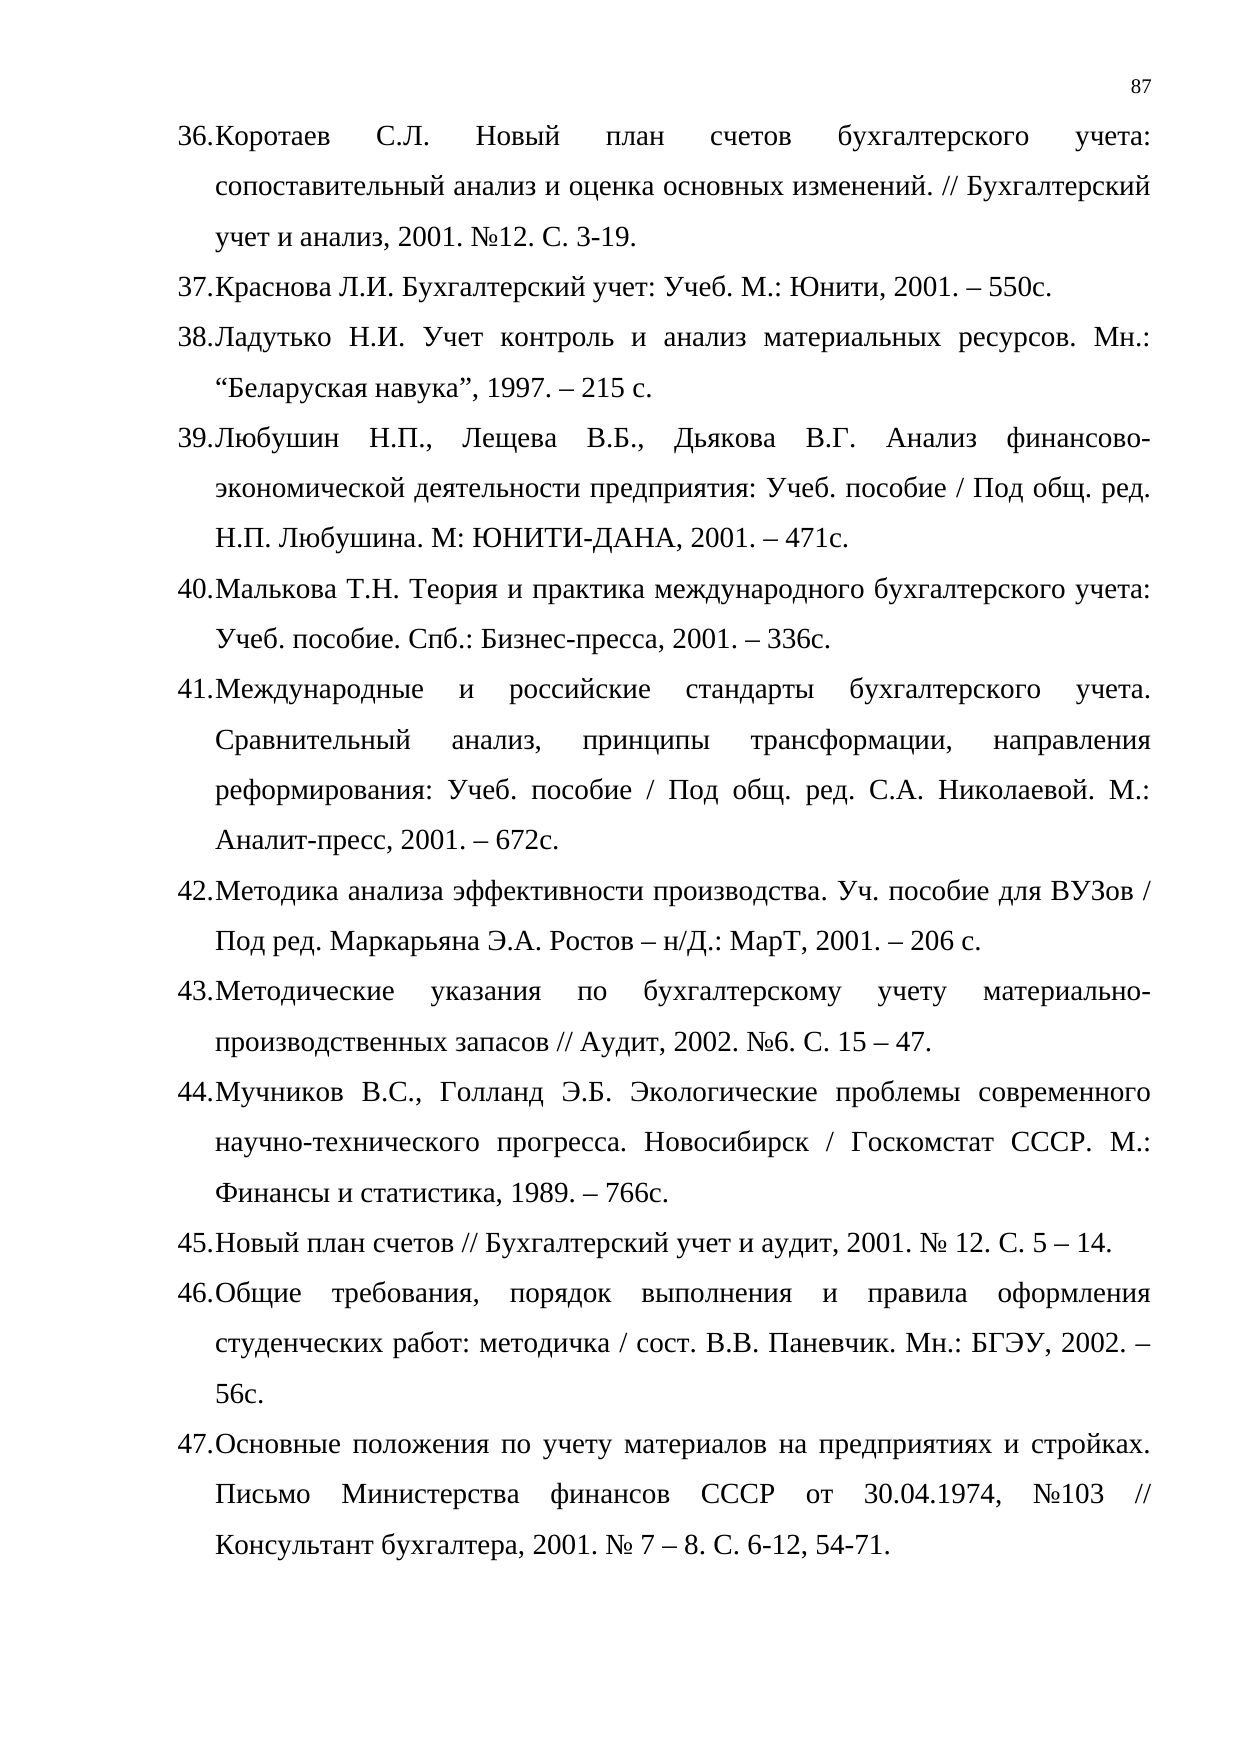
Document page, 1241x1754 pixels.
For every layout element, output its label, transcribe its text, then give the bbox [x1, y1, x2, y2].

list Новый план счетов // Бухгалтерский учет и аудит, 2001. № 12. С. 5 – 14. [177, 1225, 1152, 1258]
list Международные и российские стандарты бухгалтерского учета. Сравнительный анализ, принципы трансформации, направления реформирования: Учеб. пособие / Под общ. ред. С.А. Николаевой. М.: Аналит-пресс, 2001. – 672с. [177, 672, 1152, 856]
list Любушин Н.П., Лещева В.Б., Дьякова В.Г. Анализ финансово-экономической деятельности предприятия: Учеб. пособие / Под общ. ред. Н.П. Любушина. М: ЮНИТИ-ДАНА, 2001. – 471с. [177, 420, 1152, 554]
list Основные положения по учету материалов на предприятиях и стройках. Письмо Министерства финансов СССР от 30.04.1974, №103 // Консультант бухгалтера, 2001. № 7 – 8. С. 6-12, 54-71. [177, 1426, 1152, 1560]
list Методические указания по бухгалтерскому учету материально-производственных запасов // Аудит, 2002. №6. С. 15 – 47. [177, 973, 1152, 1057]
list Коротаев С.Л. Новый план счетов бухгалтерского учета: сопоставительный анализ и оценка основных изменений. // Бухгалтерский учет и анализ, 2001. №12. С. 3-19. [177, 118, 1152, 252]
list Общие требования, порядок выполнения и правила оформления студенческих работ: методичка / сост. В.В. Паневчик. Мн.: БГЭУ, 2002. – 56с. [177, 1275, 1152, 1409]
list Краснова Л.И. Бухгалтерский учет: Учеб. М.: Юнити, 2001. – 550с. [177, 269, 1152, 303]
list Малькова Т.Н. Теория и практика международного бухгалтерского учета: Учеб. пособие. Спб.: Бизнес-пресса, 2001. – 336с. [177, 571, 1152, 655]
list Мучников В.С., Голланд Э.Б. Экологические проблемы современного научно-технического прогресса. Новосибирск / Госкомстат СССР. М.: Финансы и статистика, 1989. – 766с. [177, 1074, 1152, 1208]
list Методика анализа эффективности производства. Уч. пособие для ВУЗов / Под ред. Маркарьяна Э.А. Ростов – н/Д.: МарТ, 2001. – 206 с. [177, 873, 1152, 957]
list Ладутько Н.И. Учет контроль и анализ материальных ресурсов. Мн.: “Беларуская навука”, 1997. – 215 с. [177, 319, 1152, 403]
